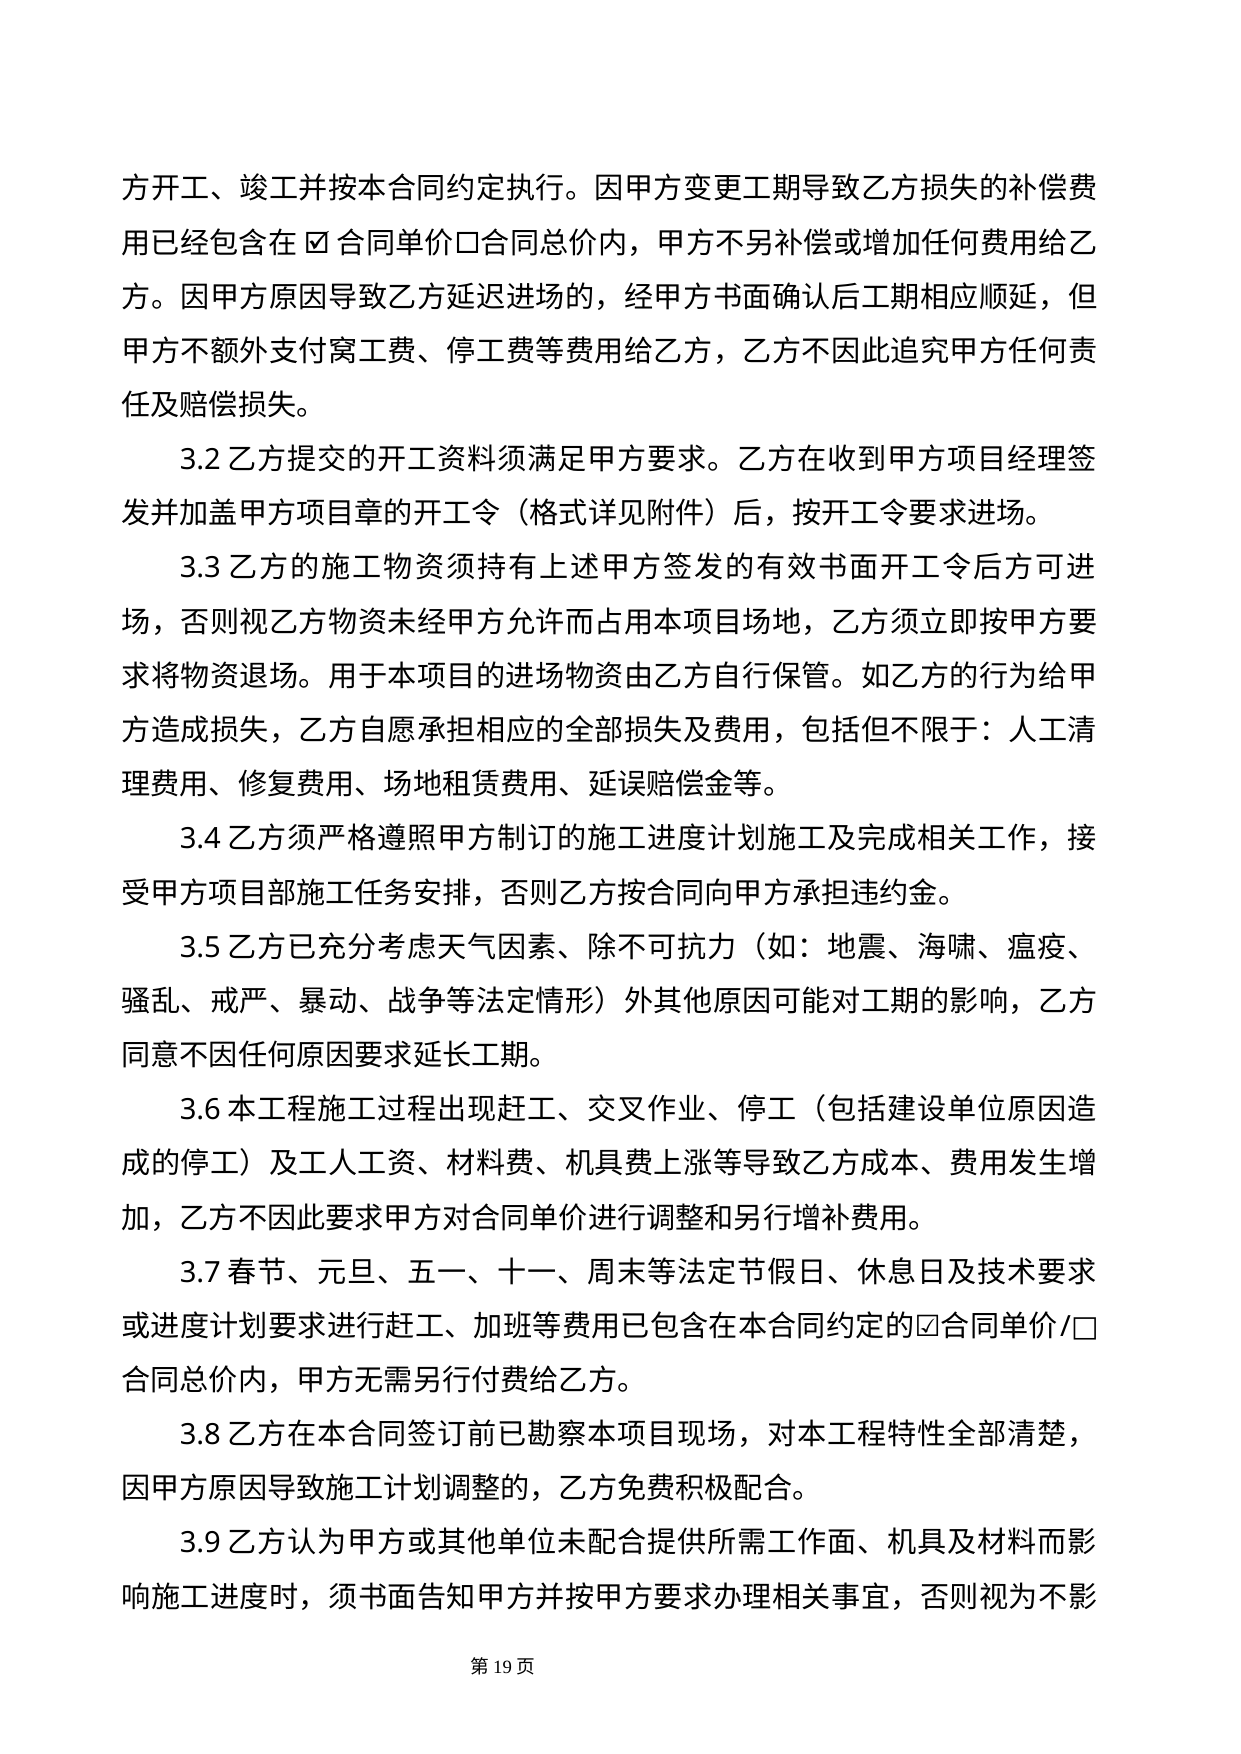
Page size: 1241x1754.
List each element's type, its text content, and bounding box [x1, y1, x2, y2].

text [121, 153, 1098, 424]
text 3.2乙方提交的开工资料须满足甲方要求。乙方在收到甲方项目经理签发并加盖甲方项目章的开工令（格式详见附件）后，按开工令要求进场。 [121, 424, 1098, 532]
text 3.4乙方须严格遵照甲方制订的施工进度计划施工及完成相关工作，接受甲方项目部施工任务安排，否则乙方按合同向甲方承担违约金。 [121, 803, 1098, 911]
text 3.7春节、元旦、五一、十一、周末等法定节假日、休息日及技术要求或进度计划要求进行赶工、加班等费用已包含在本合同约定的☑合同单价/□合同总价内，甲方无需另行付费给乙方。 [121, 1236, 1098, 1399]
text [121, 1507, 1098, 1616]
text 3.8乙方在本合同签订前已勘察本项目现场，对本工程特性全部清楚，因甲方原因导致施工计划调整的，乙方免费积极配合。 [121, 1399, 1098, 1507]
text 3.5乙方已充分考虑天气因素、除不可抗力（如：地震、海啸、瘟疫、骚乱、戒严、暴动、战争等法定情形）外其他原因可能对工期的影响，乙方同意不因任何原因要求延长工期。 [121, 911, 1098, 1074]
text 3.3乙方的施工物资须持有上述甲方签发的有效书面开工令后方可进场，否则视乙方物资未经甲方允许而占用本项目场地，乙方须立即按甲方要求将物资退场。用于本项目的进场物资由乙方自行保管。如乙方的行为给甲方造成损失，乙方自愿承担相应的全部损失及费用，包括但不限于：人工清理费用、修复费用、场地租赁费用、延误赔偿金等。 [121, 532, 1098, 803]
text 3.6本工程施工过程出现赶工、交叉作业、停工（包括建设单位原因造成的停工）及工人工资、材料费、机具费上涨等导致乙方成本、费用发生增加，乙方不因此要求甲方对合同单价进行调整和另行增补费用。 [121, 1074, 1098, 1236]
